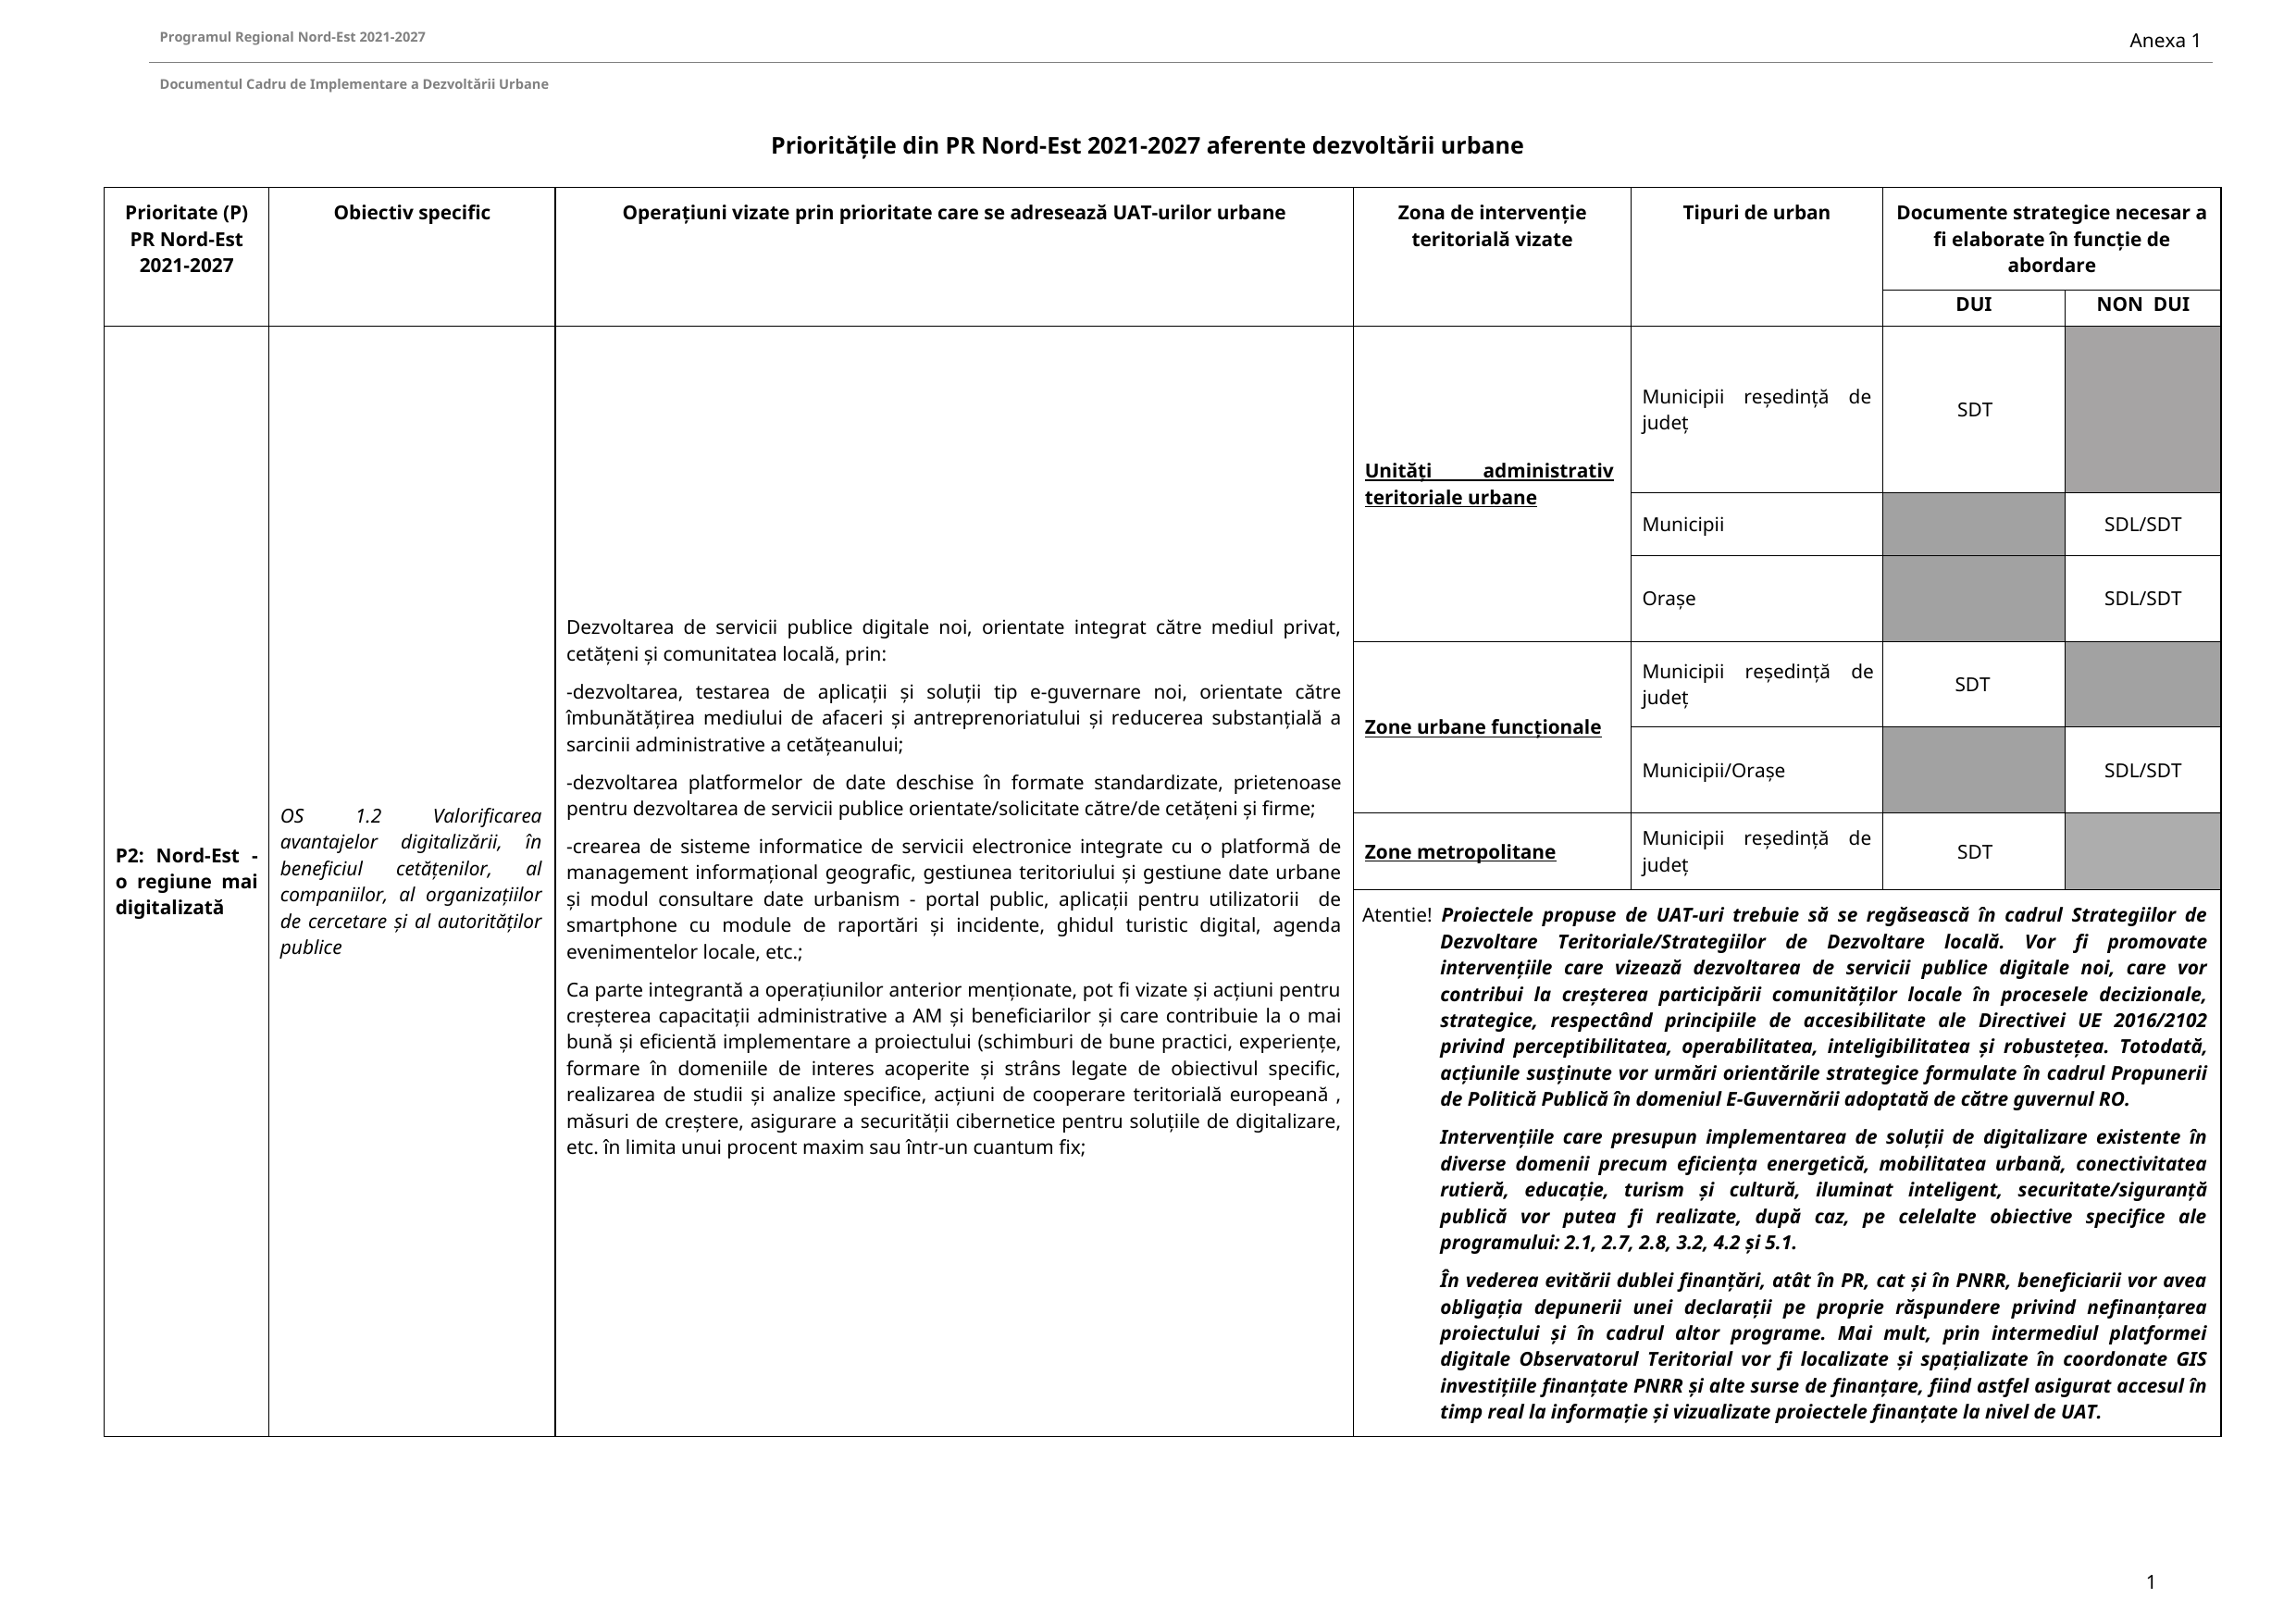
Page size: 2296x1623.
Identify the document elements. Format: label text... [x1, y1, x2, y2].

table_header Zona de intervenție teritorială vizate [1354, 188, 1631, 326]
table_cell Municipii [1632, 493, 1882, 555]
table_cell SDT [1883, 813, 2065, 889]
table_cell Zone metropolitane [1354, 813, 1631, 889]
table_cell [1883, 556, 2065, 641]
table_cell Unități administrativ teritoriale urbane [1354, 327, 1631, 641]
table_header Tipuri de urban [1632, 188, 1882, 326]
table_cell OS 1.2 Valorificarea avantajelor digitalizării, în beneficiul cetățenilor, al companiilor, al organizațiilor de cercetare și al autorităților publice [269, 327, 554, 1436]
table_cell Orașe [1632, 556, 1882, 641]
table_cell DUI [1883, 291, 2065, 326]
table_cell Atentie! Proiectele propuse de UAT-uri trebuie să se regăsească în cadrul Strategiilor de Dezvoltare Teritoriale/Strategiilor de Dezvoltare locală. Vor fi promovate intervențiile care vizează dezvoltarea de servicii publice digitale noi, care vor contribui la creșterea participării comunităților locale în procesele decizionale, strategice, respectând principiile de accesibilitate ale Directivei UE 2016/2102 privind perceptibilitatea, operabilitatea, inteligibilitatea și robustețea. Totodată, acțiunile susținute vor urmări orientările strategice formulate în cadrul Propunerii de Politică Publică în domeniul E-Guvernării adoptată de către guvernul RO. Intervențiile care presupun implementarea de soluții de digitalizare existente în diverse domenii precum eficiența energetică, mobilitatea urbană, conectivitatea rutieră, educație, turism și cultură, iluminat inteligent, securitate/siguranță publică vor putea fi realizate, după caz, pe celelalte obiective specifice ale programului: 2.1, 2.7, 2.8, 3.2, 4.2 și 5.1. În vederea evitării dublei finanțări, atât în PR, cat și în PNRR, beneficiarii vor avea obligația depunerii unei declarații pe proprie răspundere privind nefinanțarea proiectului și în cadrul altor programe. Mai mult, prin intermediul platformei digitale Observatorul Teritorial vor fi localizate și spațializate în coordonate GIS investițiile finanțate PNRR și alte surse de finanțare, fiind astfel asigurat accesul în timp real la informație și vizualizate proiectele finanțate la nivel de UAT. [1354, 890, 2220, 1436]
table_cell [1883, 493, 2065, 555]
table_cell P2: Nord-Est - o regiune mai digitalizată [105, 327, 268, 1436]
table_cell Zone urbane funcționale [1354, 642, 1631, 812]
table_cell [2066, 813, 2220, 889]
table_header Obiectiv specific [269, 188, 554, 326]
table_cell NON DUI [2066, 291, 2220, 326]
table_cell [2066, 642, 2220, 726]
table_cell SDL/SDT [2066, 556, 2220, 641]
table_cell SDT [1883, 642, 2065, 726]
table_header Prioritate (P) PR Nord-Est 2021-2027 [105, 188, 268, 326]
table_cell [2066, 327, 2220, 492]
table_cell Municipii/Orașe [1632, 727, 1882, 812]
table_header Operațiuni vizate prin prioritate care se adresează UAT-urilor urbane [556, 188, 1353, 326]
table_cell SDL/SDT [2066, 727, 2220, 812]
table_cell SDL/SDT [2066, 493, 2220, 555]
table_cell [1883, 727, 2065, 812]
table_cell Municipii reședință de județ [1632, 327, 1882, 492]
table_cell SDT [1883, 327, 2065, 492]
table_cell Municipii reședință de județ [1632, 813, 1882, 889]
table_cell Municipii reședință de județ [1632, 642, 1882, 726]
table_header Documente strategice necesar a fi elaborate în funcție de abordare [1883, 188, 2220, 290]
table_cell Dezvoltarea de servicii publice digitale noi, orientate integrat către mediul privat, cetățeni și comunitatea locală, prin: -dezvoltarea, testarea de aplicații și soluții tip e-guvernare noi, orientate către îmbunătățirea mediului de afaceri și antreprenoriatului și reducerea substanțială a sarcinii administrative a cetățeanului; -dezvoltarea platformelor de date deschise în formate standardizate, prietenoase pentru dezvoltarea de servicii publice orientate/solicitate către/de cetățeni și firme; -crearea de sisteme informatice de servicii electronice integrate cu o platformă de management informațional geografic, gestiunea teritoriului și gestiune date urbane și modul consultare date urbanism - portal public, aplicații pentru utilizatorii de smartphone cu module de raportări și incidente, ghidul turistic digital, agenda evenimentelor locale, etc.; Ca parte integrantă a operațiunilor anterior menționate, pot fi vizate și acțiuni pentru creșterea capacitații administrative a AM și beneficiarilor și care contribuie la o mai bună și eficientă implementare a proiectului (schimburi de bune practici, experiențe, formare în domeniile de interes acoperite și strâns legate de obiectivul specific, realizarea de studii și analize specifice, acțiuni de cooperare teritorială europeană , măsuri de creștere, asigurare a securității cibernetice pentru soluțiile de digitalizare, etc. în limita unui procent maxim sau într-un cuantum fix; [556, 327, 1353, 1436]
